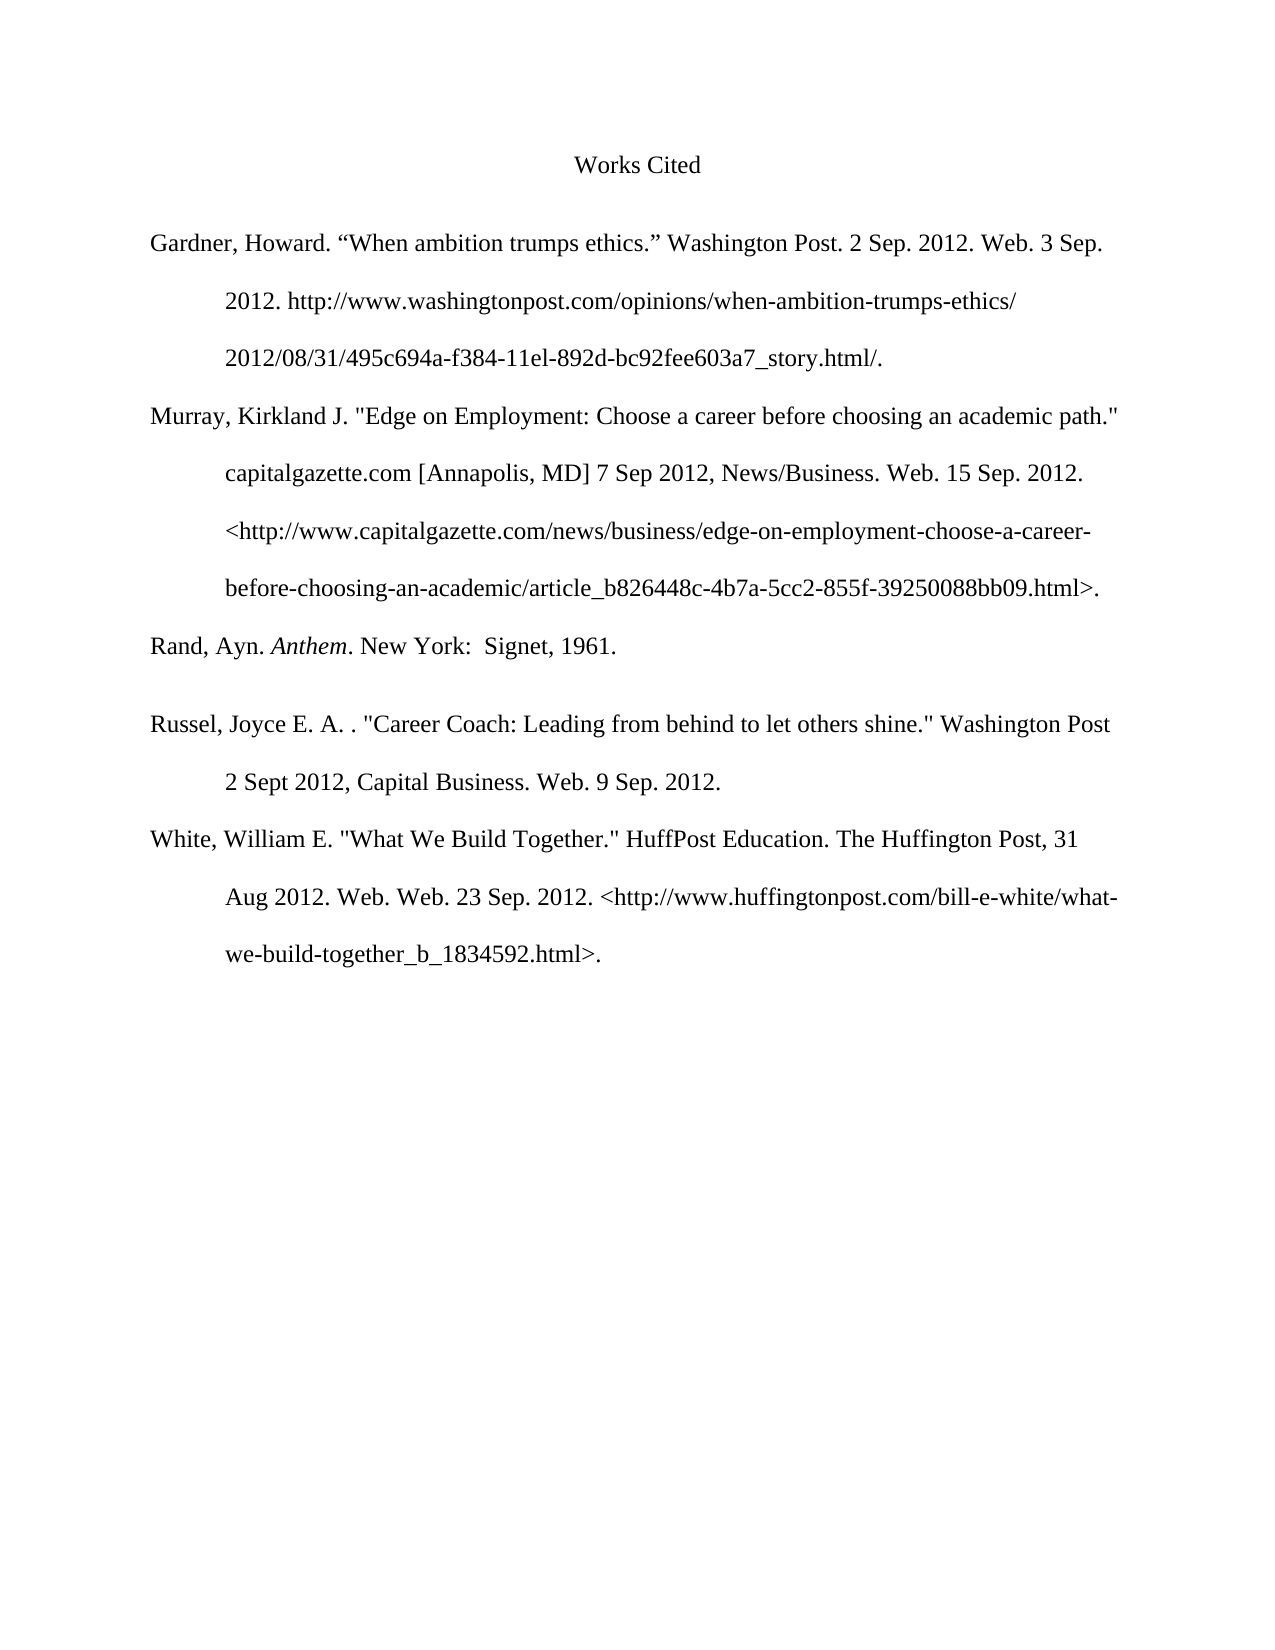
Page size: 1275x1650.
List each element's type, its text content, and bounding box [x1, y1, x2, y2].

text Russel, Joyce E. A. . "Career Coach: Leading from behind to let others shine." Washington Post 2 Sept 2012, Capital Business. Web. 9 Sep. 2012. [150, 709, 1125, 795]
text Murray, Kirkland J. "Edge on Employment: Choose a career before choosing an academic path." capitalgazette.com [Annapolis, MD] 7 Sep 2012, News/Business. Web. 15 Sep. 2012. <http://www.capitalgazette.com/news/business/edge-on-employment-choose-a-career-before-choosing-an-academic/article_b826448c-4b7a-5cc2-855f-39250088bb09.html>. [150, 401, 1125, 602]
text White, William E. "What We Build Together." HuffPost Education. The Huffington Post, 31 Aug 2012. Web. Web. 23 Sep. 2012. <http://www.huffingtonpost.com/bill-e-white/what-we-build-together_b_1834592.html>. [150, 824, 1125, 968]
text Gardner, Howard. “When ambition trumps ethics.” Washington Post. 2 Sep. 2012. Web. 3 Sep. 2012. http://www.washingtonpost.com/opinions/when-ambition-trumps-ethics/2012/08/31/495c694a-f384-11el-892d-bc92fee603a7_story.html/. [150, 228, 1125, 372]
text Rand, Ayn. Anthem. New York: Signet, 1961. [150, 631, 1125, 659]
text Works Cited [150, 150, 1125, 179]
